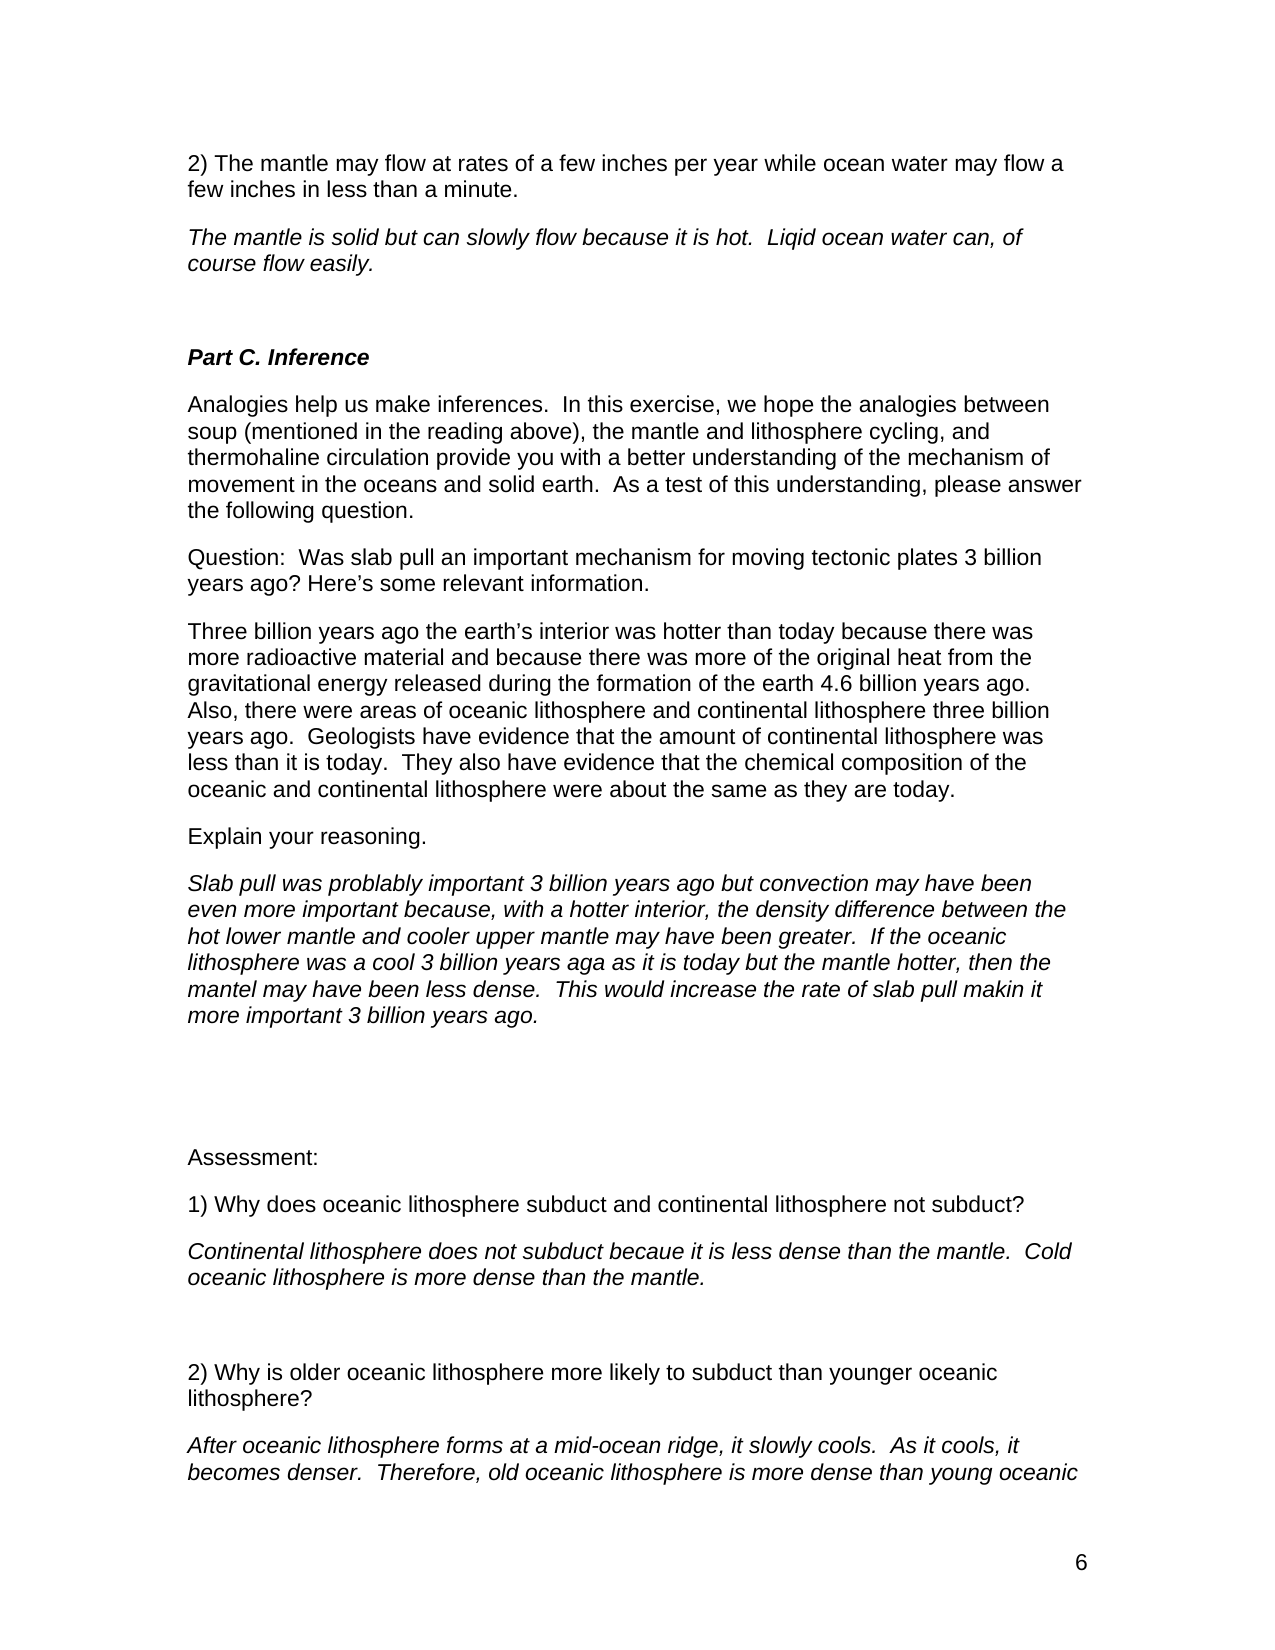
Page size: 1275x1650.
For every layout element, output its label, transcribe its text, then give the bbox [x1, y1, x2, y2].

text Question: Was slab pull an important mechanism for moving tectonic plates 3 billion years ago? Here’s some relevant information. [187, 544, 1087, 597]
text 2) The mantle may flow at rates of a few inches per year while ocean water may flow a few inches in less than a minute. [187, 150, 1087, 203]
text Slab pull was problably important 3 billion years ago but convection may have been even more important because, with a hotter interior, the density difference between the hot lower mantle and cooler upper mantle may have been greater. If the oceanic lithosphere was a cool 3 billion years aga as it is today but the mantle hotter, then the mantel may have been less dense. This would increase the rate of slab pull makin it more important 3 billion years ago. [187, 870, 1087, 1028]
text 1) Why does oceanic lithosphere subduct and continental lithosphere not subduct? [187, 1191, 1087, 1217]
text Assessment: [187, 1143, 1087, 1170]
text Continental lithosphere does not subduct becaue it is less dense than the mantle. Cold oceanic lithosphere is more dense than the mantle. [187, 1238, 1087, 1291]
text The mantle is solid but can slowly flow because it is hot. Liqid ocean water can, of course flow easily. [187, 223, 1087, 276]
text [187, 1432, 1087, 1485]
text Three billion years ago the earth’s interior was hotter than today because there was more radioactive material and because there was more of the original heat from the gravitational energy released during the formation of the earth 4.6 billion years ago. Also, there were areas of oceanic lithosphere and continental lithosphere three billion years ago. Geologists have evidence that the amount of continental lithosphere was less than it is today. They also have evidence that the chemical composition of the oceanic and continental lithosphere were about the same as they are today. [187, 618, 1087, 802]
text 2) Why is older oceanic lithosphere more likely to subduct than younger oceanic lithosphere? [187, 1358, 1087, 1411]
text Analogies help us make inferences. In this exercise, we hope the analogies between soup (mentioned in the reading above), the mantle and lithosphere cycling, and thermohaline circulation provide you with a better understanding of the mechanism of movement in the oceans and solid earth. As a test of this understanding, please answer the following question. [187, 391, 1087, 523]
text Explain your reasoning. [187, 823, 1087, 849]
text Part C. Inference [187, 344, 1087, 371]
